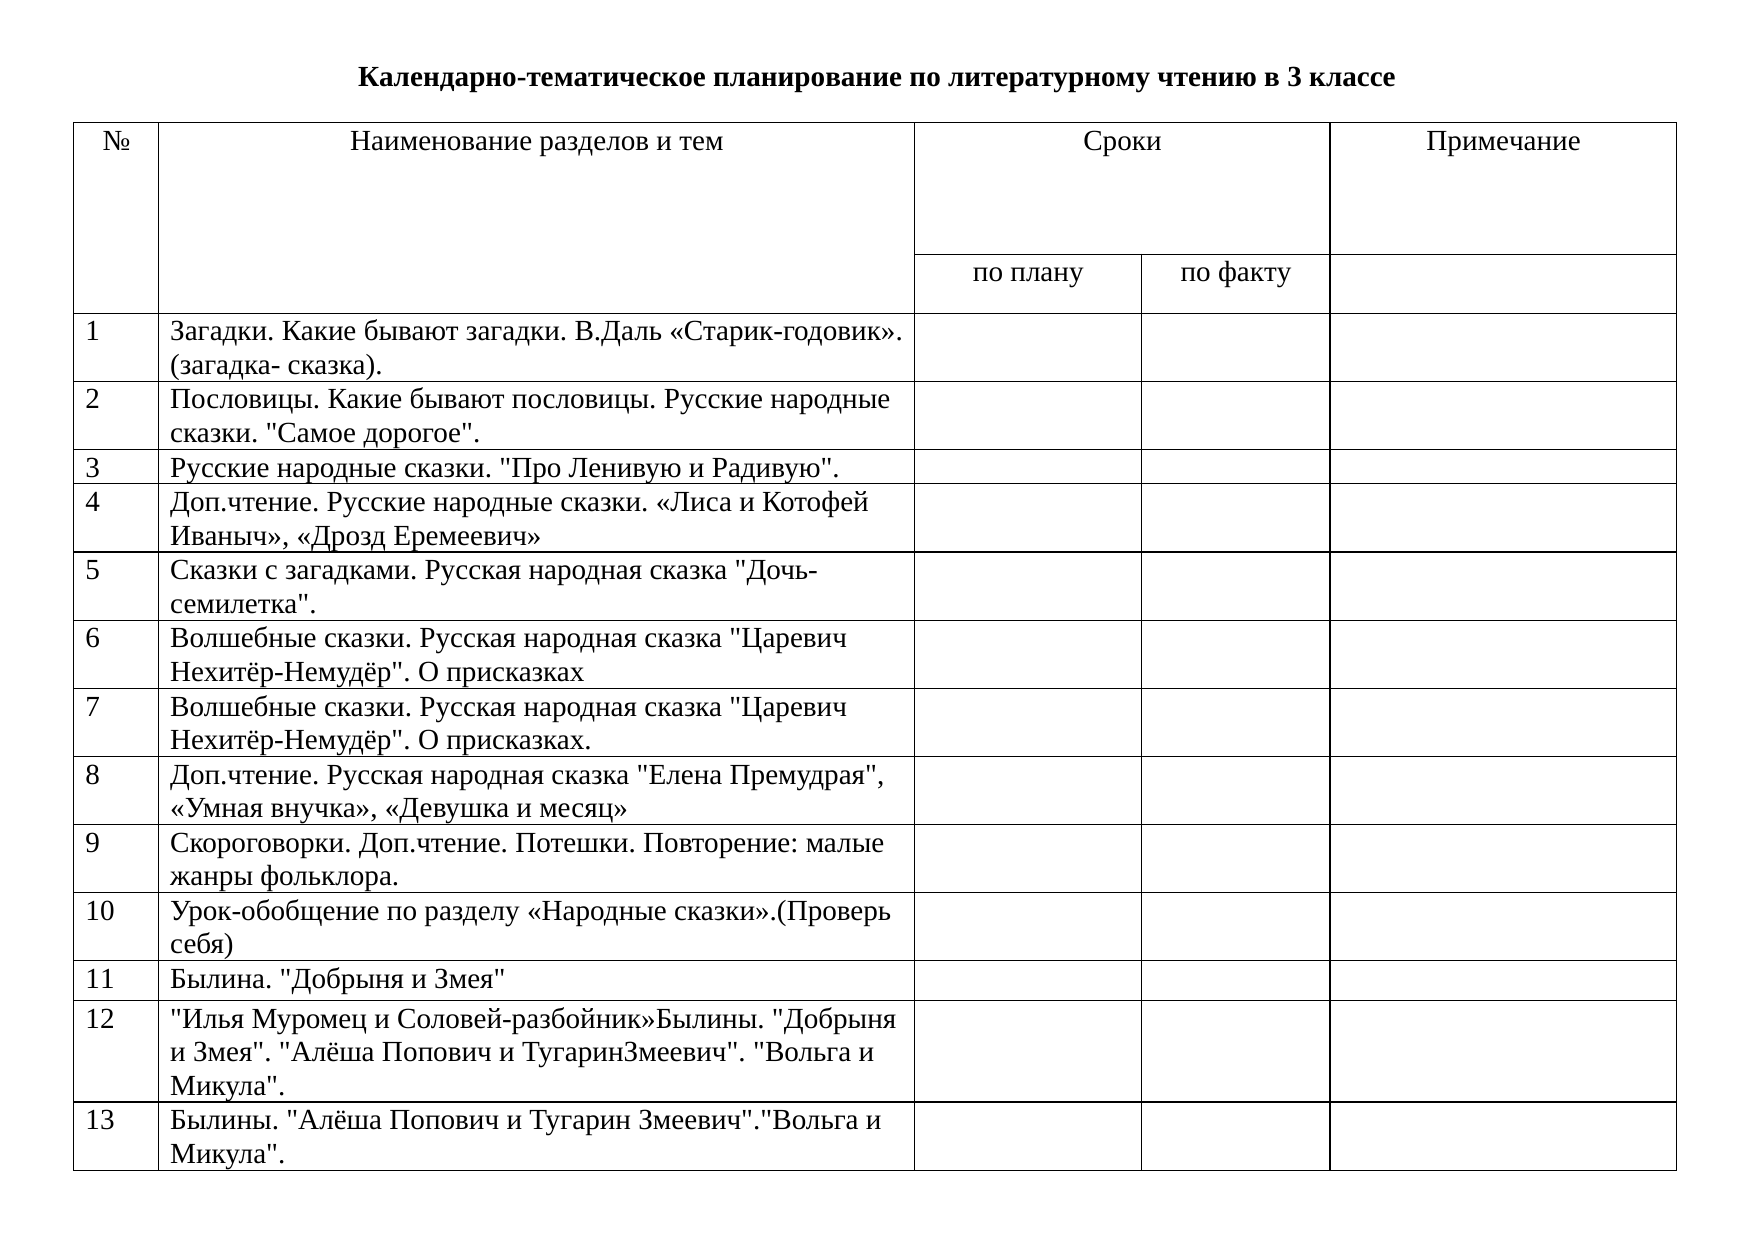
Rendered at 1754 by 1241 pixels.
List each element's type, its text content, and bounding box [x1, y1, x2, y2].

table_cell 12 [74, 1001, 158, 1101]
table_cell Русские народные сказки. "Про Ленивую и Радивую". [159, 450, 914, 483]
table_cell [1331, 893, 1676, 960]
table_cell Скороговорки. Доп.чтение. Потешки. Повторение: малые жанры фольклора. [159, 825, 914, 892]
table_cell Волшебные сказки. Русская народная сказка "Царевич Нехитёр-Немудёр". О присказках [159, 621, 914, 688]
table_cell [915, 484, 1141, 551]
table_cell [915, 1103, 1141, 1169]
table_cell [915, 382, 1141, 449]
table_cell [915, 314, 1141, 381]
text Календарно-тематическое планирование по литературному чтению в 3 классе [59, 59, 1695, 93]
table_cell 5 [74, 553, 158, 619]
table_header Примечание [1331, 123, 1676, 253]
table_cell 4 [74, 484, 158, 551]
table_cell "Илья Муромец и Соловей-разбойник»Былины. "Добрыня и Змея". "Алёша Попович и ТугаринЗмеевич". "Вольга и Микула". [159, 1001, 914, 1101]
table_cell [1142, 314, 1329, 381]
table_cell 10 [74, 893, 158, 960]
table_cell [1331, 1103, 1676, 1169]
table_cell [1331, 382, 1676, 449]
table_cell [1331, 757, 1676, 824]
table_cell [1142, 553, 1329, 619]
table_cell [1142, 893, 1329, 960]
table_cell 9 [74, 825, 158, 892]
table_cell [915, 621, 1141, 688]
table_cell [1142, 961, 1329, 1000]
table_cell по факту [1142, 255, 1329, 312]
table_cell [1331, 961, 1676, 1000]
table_cell [1331, 825, 1676, 892]
table_cell Урок-обобщение по разделу «Народные сказки».(Проверь себя) [159, 893, 914, 960]
table_cell [1142, 450, 1329, 483]
table_cell 3 [74, 450, 158, 483]
table_cell Сказки с загадками. Русская народная сказка "Дочь-семилетка". [159, 553, 914, 619]
table_cell [915, 450, 1141, 483]
table_cell Доп.чтение. Русские народные сказки. «Лиса и Котофей Иваныч», «Дрозд Еремеевич» [159, 484, 914, 551]
table_cell 7 [74, 689, 158, 756]
table_cell [1331, 314, 1676, 381]
table_cell Волшебные сказки. Русская народная сказка "Царевич Нехитёр-Немудёр". О присказках. [159, 689, 914, 756]
table_cell Былина. "Добрыня и Змея" [159, 961, 914, 1000]
table_cell Доп.чтение. Русская народная сказка "Елена Премудрая", «Умная внучка», «Девушка и месяц» [159, 757, 914, 824]
table_header Сроки [915, 123, 1329, 253]
table_cell [915, 757, 1141, 824]
table_cell [915, 689, 1141, 756]
table_cell 6 [74, 621, 158, 688]
table_cell [1142, 484, 1329, 551]
table_cell [1142, 382, 1329, 449]
table_cell Былины. "Алёша Попович и Тугарин Змеевич"."Вольга и Микула". [159, 1103, 914, 1169]
table_cell [1142, 757, 1329, 824]
table_header № [74, 123, 158, 312]
table_cell [915, 961, 1141, 1000]
table_cell 8 [74, 757, 158, 824]
table_cell [915, 825, 1141, 892]
table_cell [1331, 484, 1676, 551]
table_cell [915, 1001, 1141, 1101]
table_cell [1142, 825, 1329, 892]
table_cell по плану [915, 255, 1141, 312]
table_cell [1142, 621, 1329, 688]
table_cell [1142, 1001, 1329, 1101]
table_cell Загадки. Какие бывают загадки. В.Даль «Старик-годовик».(загадка- сказка). [159, 314, 914, 381]
table_cell [1331, 450, 1676, 483]
table_cell 1 [74, 314, 158, 381]
table_cell 11 [74, 961, 158, 1000]
table_cell [1331, 689, 1676, 756]
table_cell [1142, 689, 1329, 756]
table_cell [1331, 553, 1676, 619]
table_cell [1142, 1103, 1329, 1169]
table_cell [1331, 255, 1676, 312]
table_cell [915, 553, 1141, 619]
table_cell [1331, 1001, 1676, 1101]
table_cell Пословицы. Какие бывают пословицы. Русские народные сказки. "Самое дорогое". [159, 382, 914, 449]
table_cell 13 [74, 1103, 158, 1169]
table_cell [915, 893, 1141, 960]
table_cell [1331, 621, 1676, 688]
table_header Наименование разделов и тем [159, 123, 914, 312]
table_cell 2 [74, 382, 158, 449]
